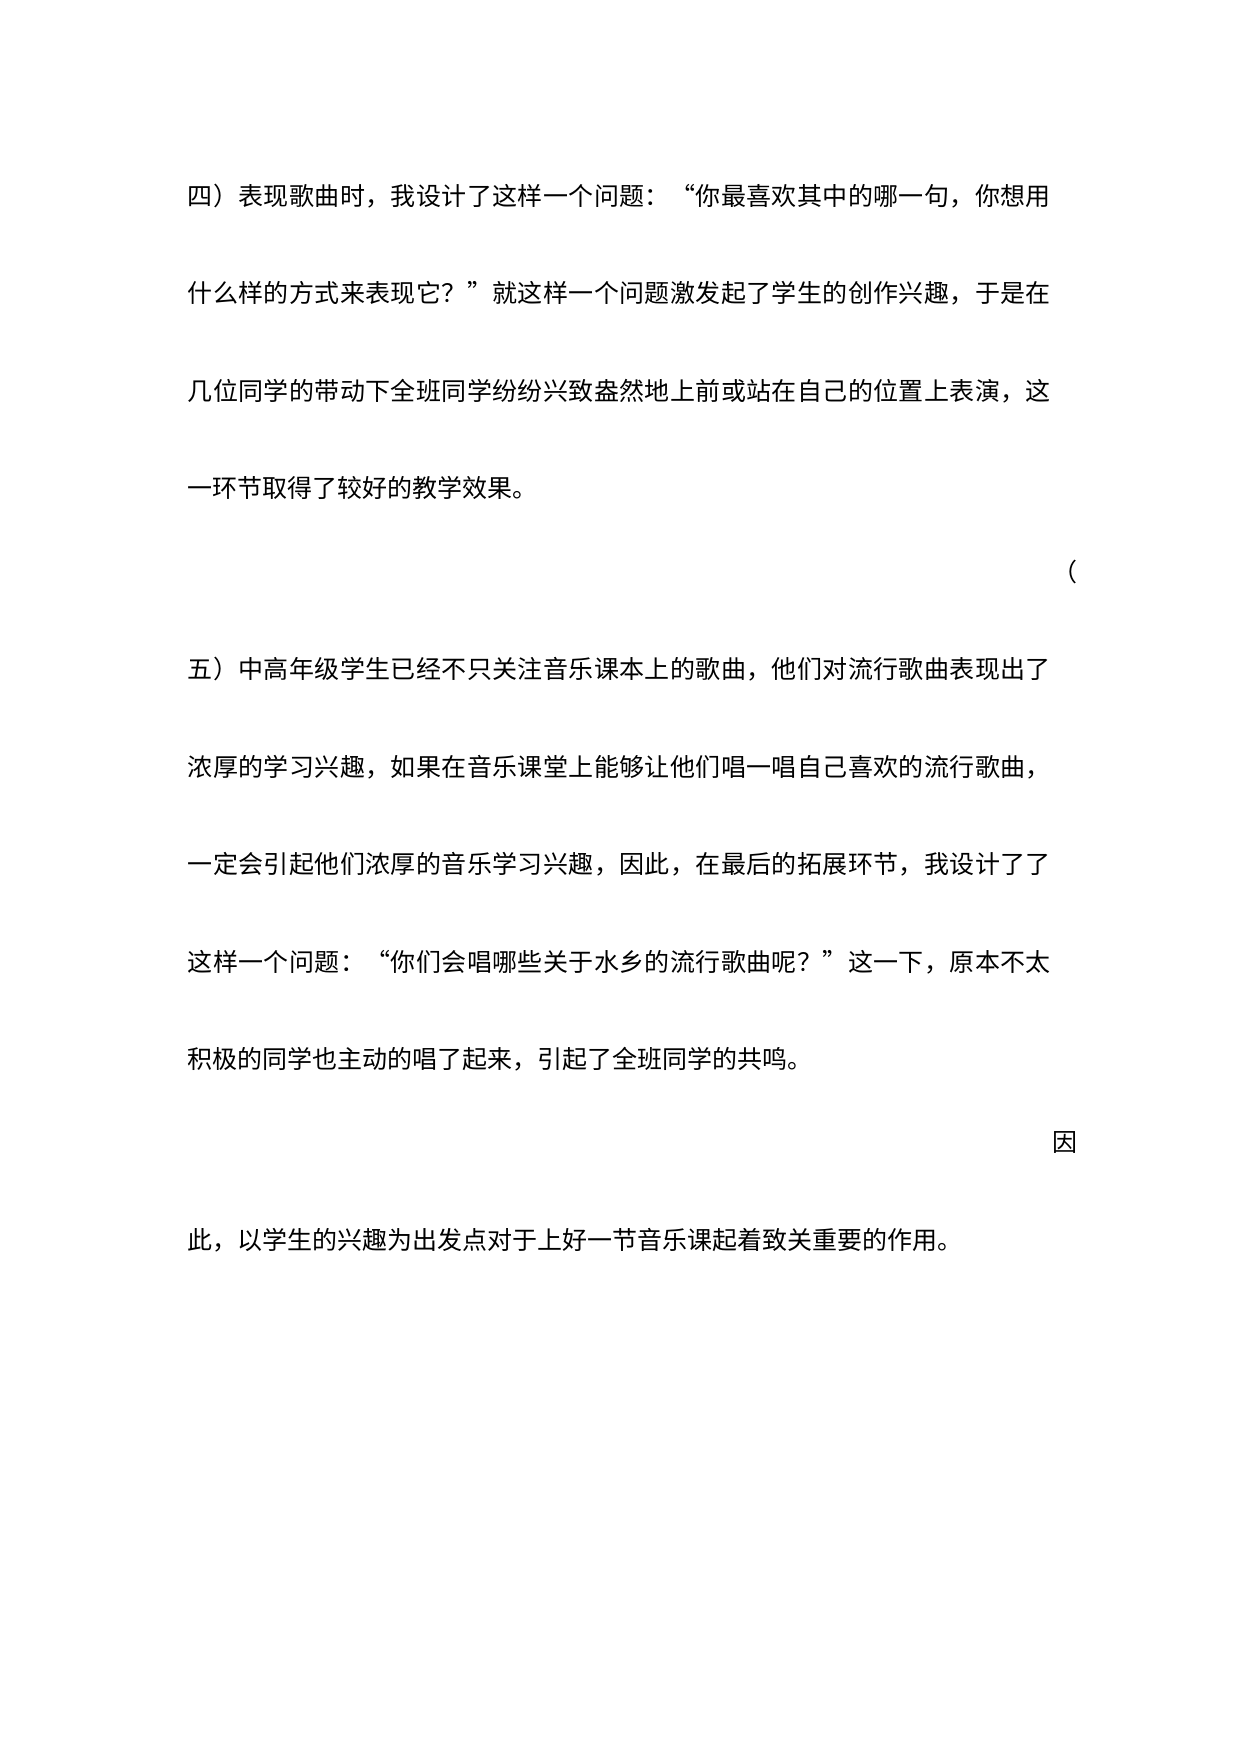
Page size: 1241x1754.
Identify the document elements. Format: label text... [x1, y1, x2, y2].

text （五）中高年级学生已经不只关注音乐课本上的歌曲，他们对流行歌曲表现出了浓厚的学习兴趣，如果在音乐课堂上能够让他们唱一唱自己喜欢的流行歌曲，一定会引起他们浓厚的音乐学习兴趣，因此，在最后的拓展环节，我设计了了这样一个问题：“你们会唱哪些关于水乡的流行歌曲呢？”这一下，原本不太积极的同学也主动的唱了起来，引起了全班同学的共鸣。 [187, 538, 1053, 1090]
text 因此，以学生的兴趣为出发点对于上好一节音乐课起着致关重要的作用。 [187, 1108, 1053, 1271]
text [187, 162, 1053, 519]
